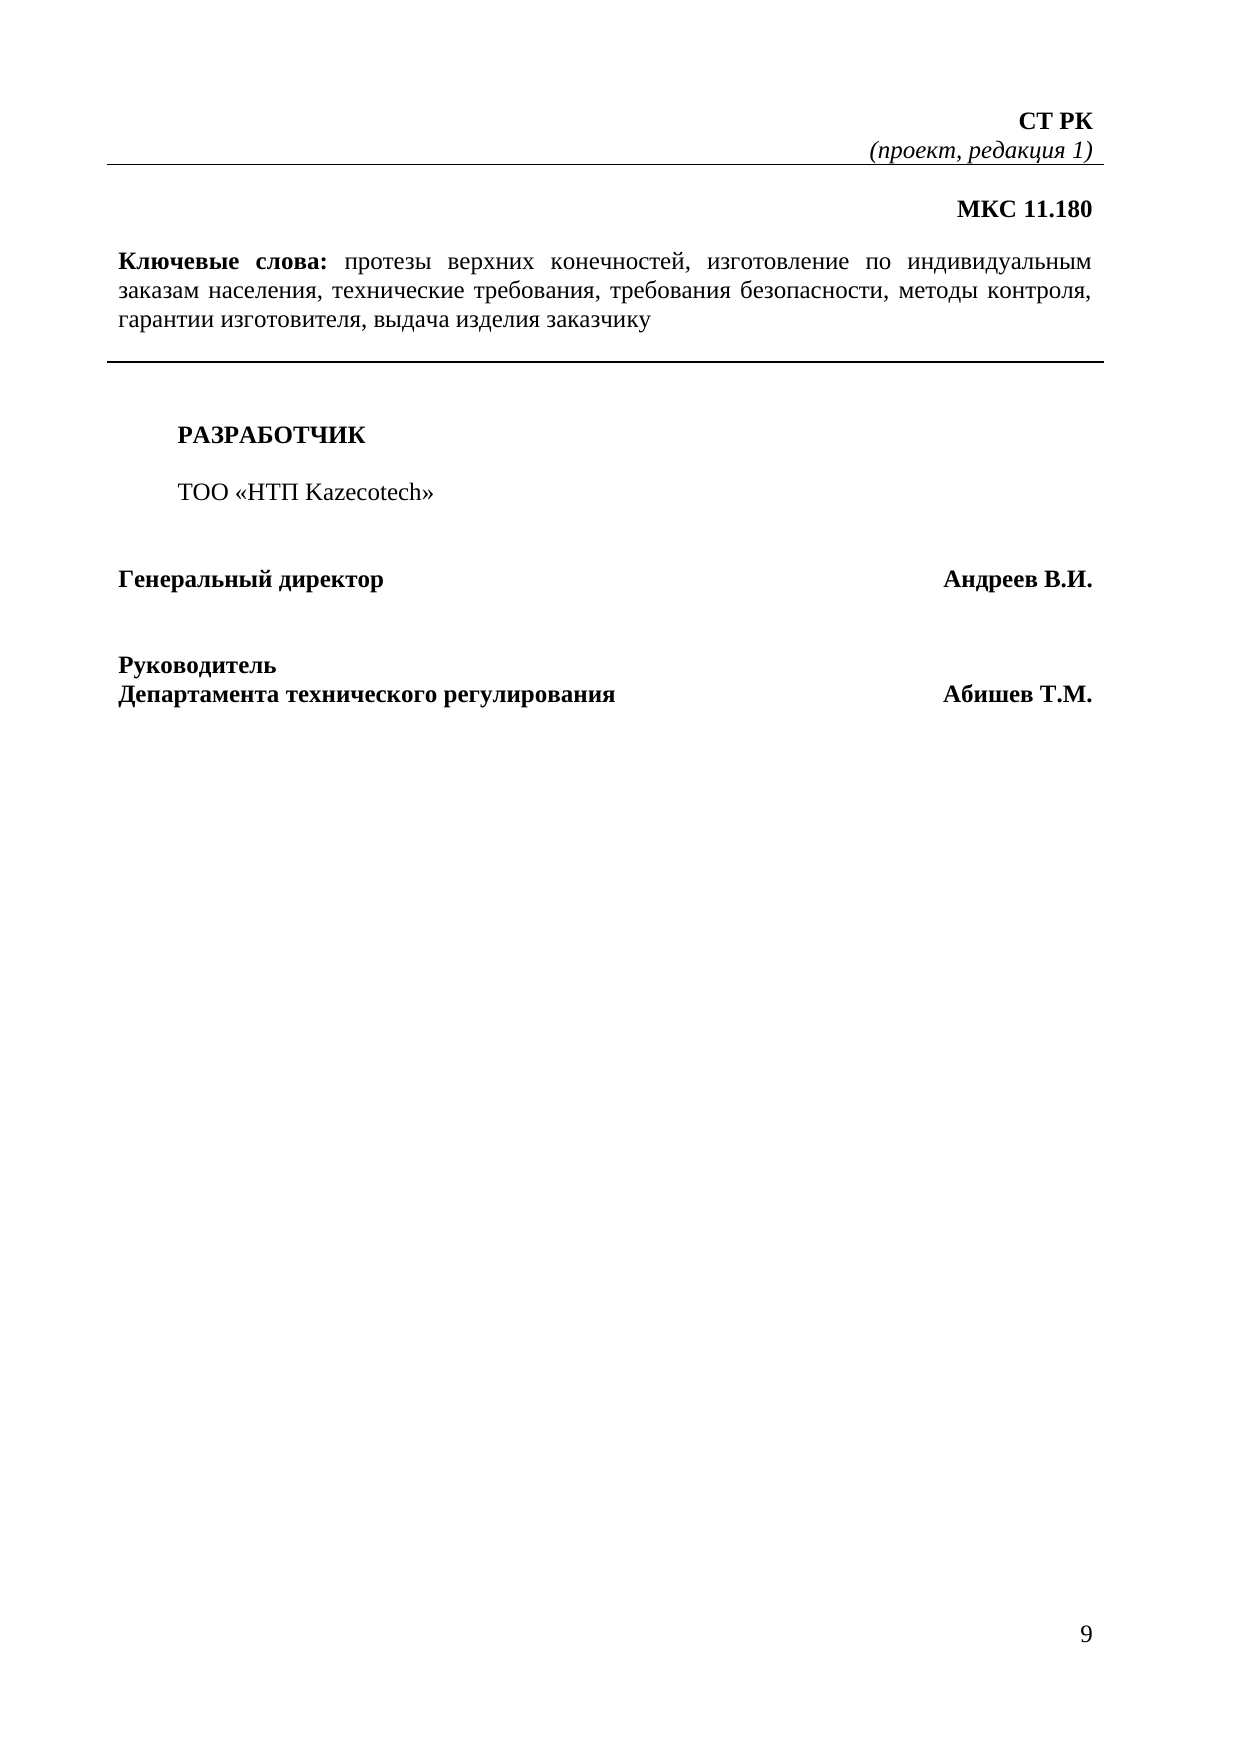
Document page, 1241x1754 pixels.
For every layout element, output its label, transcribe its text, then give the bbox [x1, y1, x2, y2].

table_header Андреев В.И. [856, 564, 1104, 650]
text ТОО «НТП Kazecotech» [118, 477, 1092, 506]
table_header МКС 11.180 Ключевые слова: протезы верхних конечностей, изготовление по индивидуальным заказам населения, технические требования, требования безопасности, методы контроля, гарантии изготовителя, выдача изделия заказчику [107, 165, 1104, 361]
table_cell Руководитель Департамента технического регулирования [107, 650, 856, 707]
table_header Генеральный директор [107, 564, 856, 650]
text РАЗРАБОТЧИК [118, 420, 1092, 449]
table_cell Абишев Т.М. [856, 650, 1104, 707]
